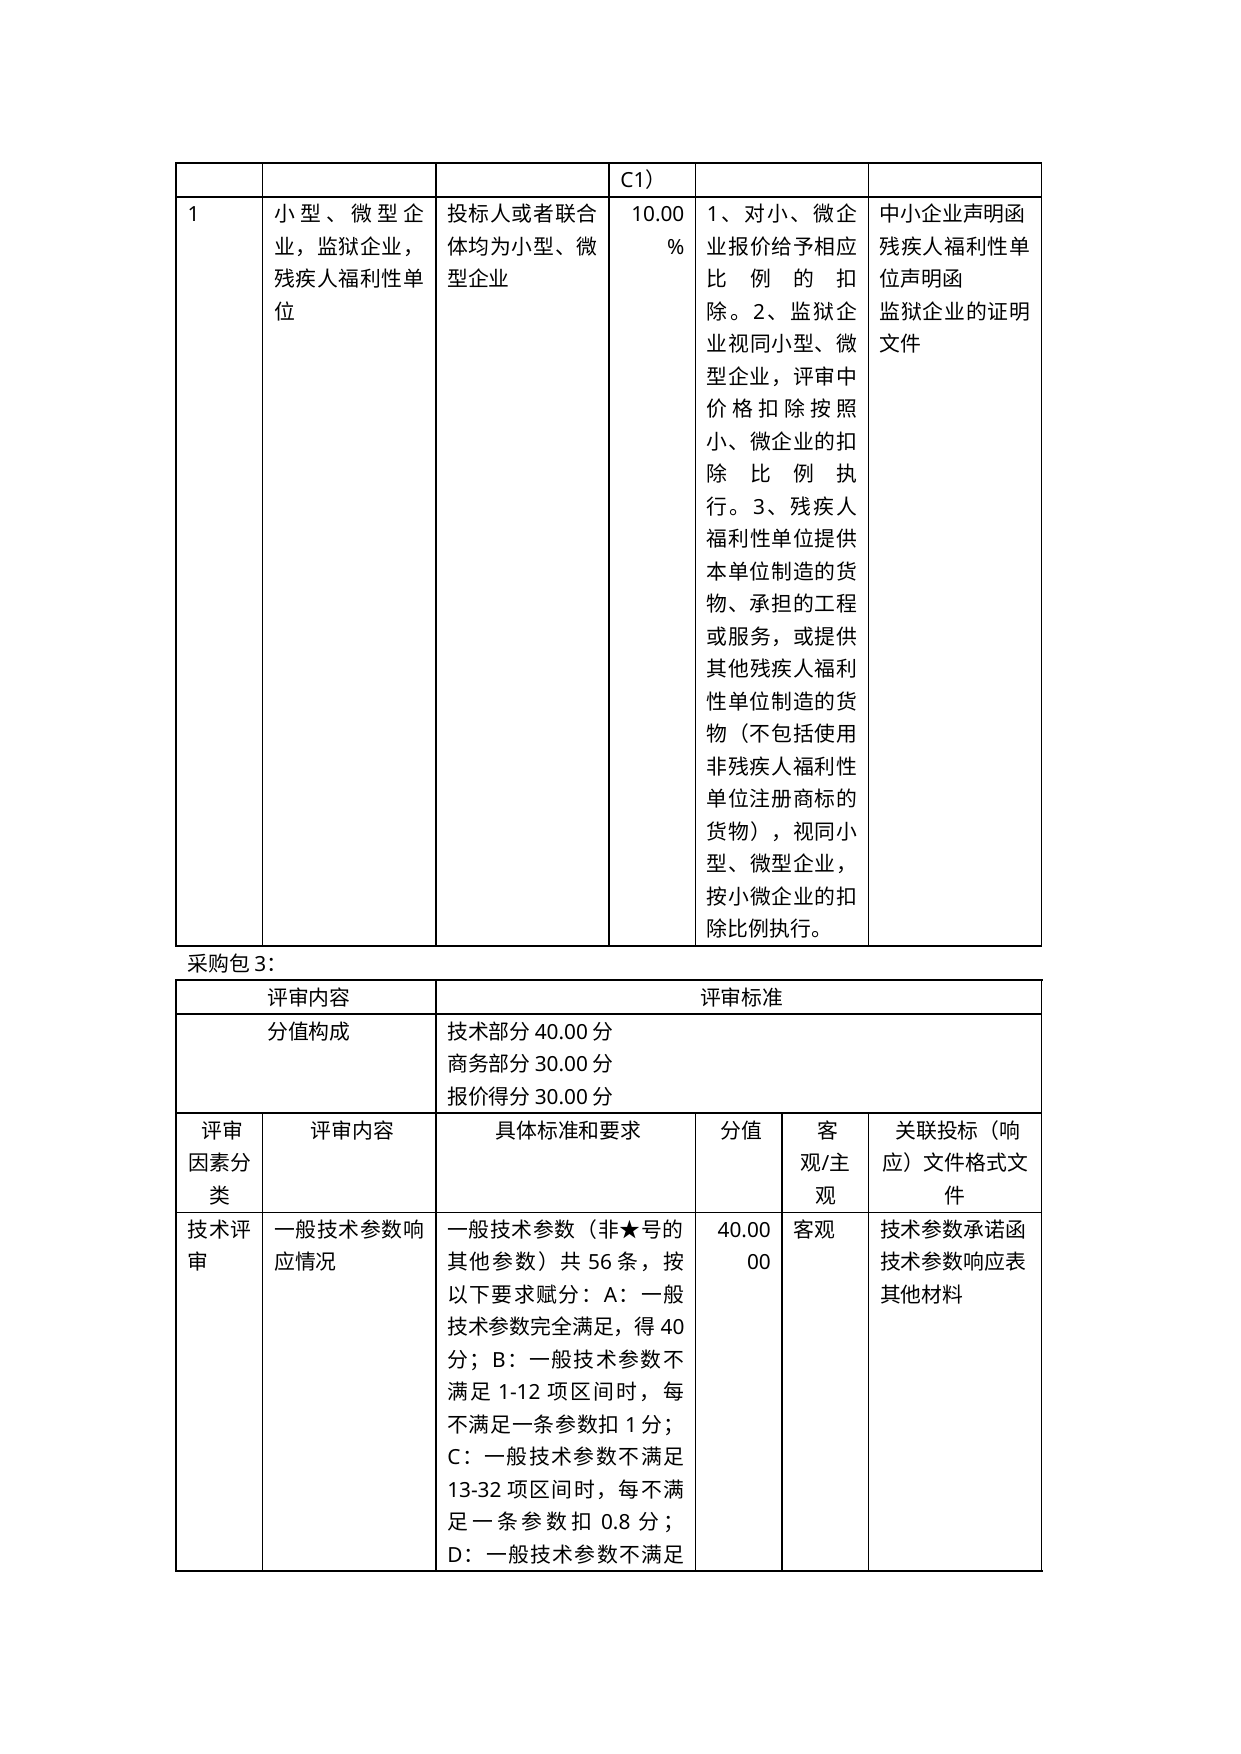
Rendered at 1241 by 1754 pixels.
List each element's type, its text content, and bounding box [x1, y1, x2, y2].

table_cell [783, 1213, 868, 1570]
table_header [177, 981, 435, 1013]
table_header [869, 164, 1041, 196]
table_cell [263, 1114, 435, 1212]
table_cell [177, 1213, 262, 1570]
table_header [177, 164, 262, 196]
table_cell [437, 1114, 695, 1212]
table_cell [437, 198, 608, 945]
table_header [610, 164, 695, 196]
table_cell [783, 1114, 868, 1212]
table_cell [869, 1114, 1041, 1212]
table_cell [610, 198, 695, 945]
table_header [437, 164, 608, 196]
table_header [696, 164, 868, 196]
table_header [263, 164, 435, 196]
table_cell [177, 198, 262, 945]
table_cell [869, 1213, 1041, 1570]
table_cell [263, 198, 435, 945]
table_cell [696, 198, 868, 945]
text 采购包3： [187, 947, 1053, 979]
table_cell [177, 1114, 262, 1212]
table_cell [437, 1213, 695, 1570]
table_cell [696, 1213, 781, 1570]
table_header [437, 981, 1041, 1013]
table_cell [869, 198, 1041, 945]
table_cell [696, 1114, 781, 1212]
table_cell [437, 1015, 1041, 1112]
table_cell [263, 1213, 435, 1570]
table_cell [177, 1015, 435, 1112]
